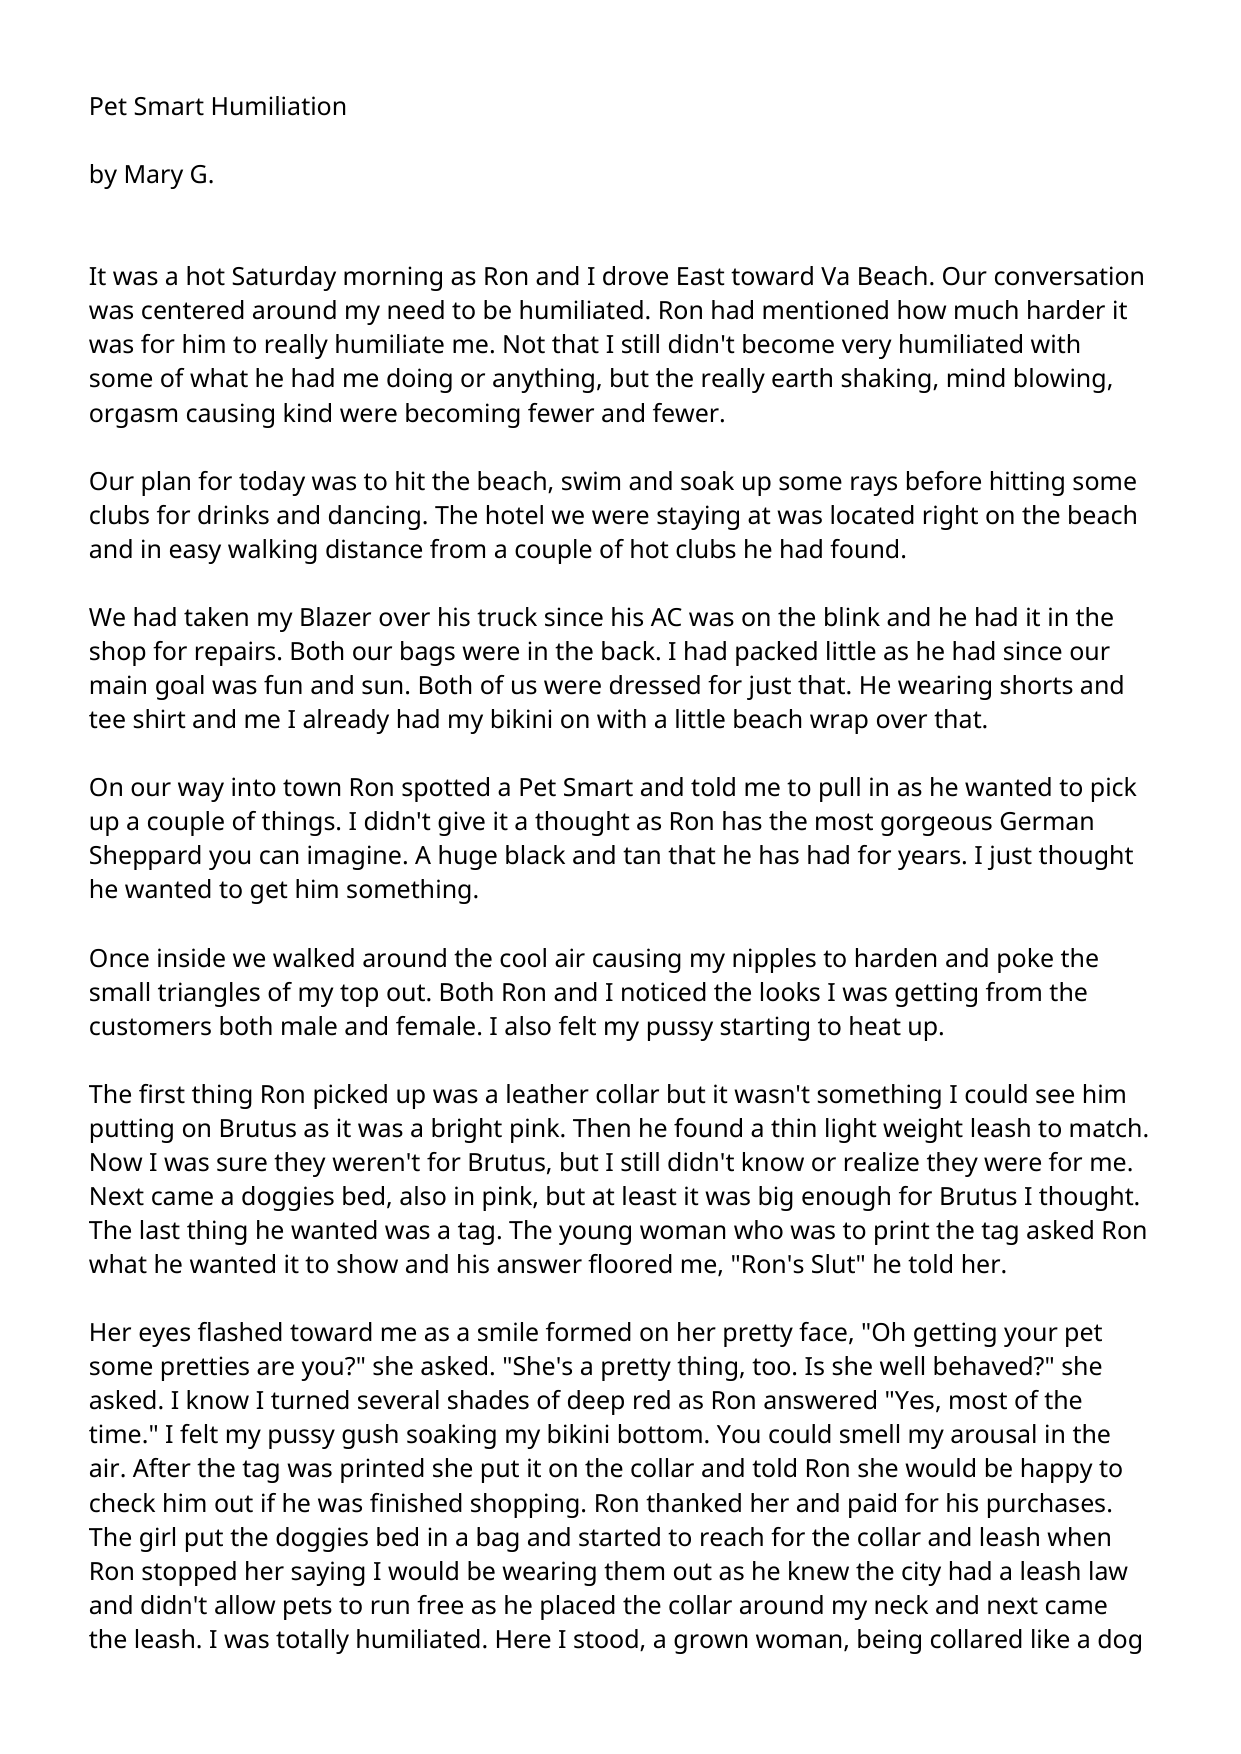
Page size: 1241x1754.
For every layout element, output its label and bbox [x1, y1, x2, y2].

text [89, 89, 1152, 1656]
